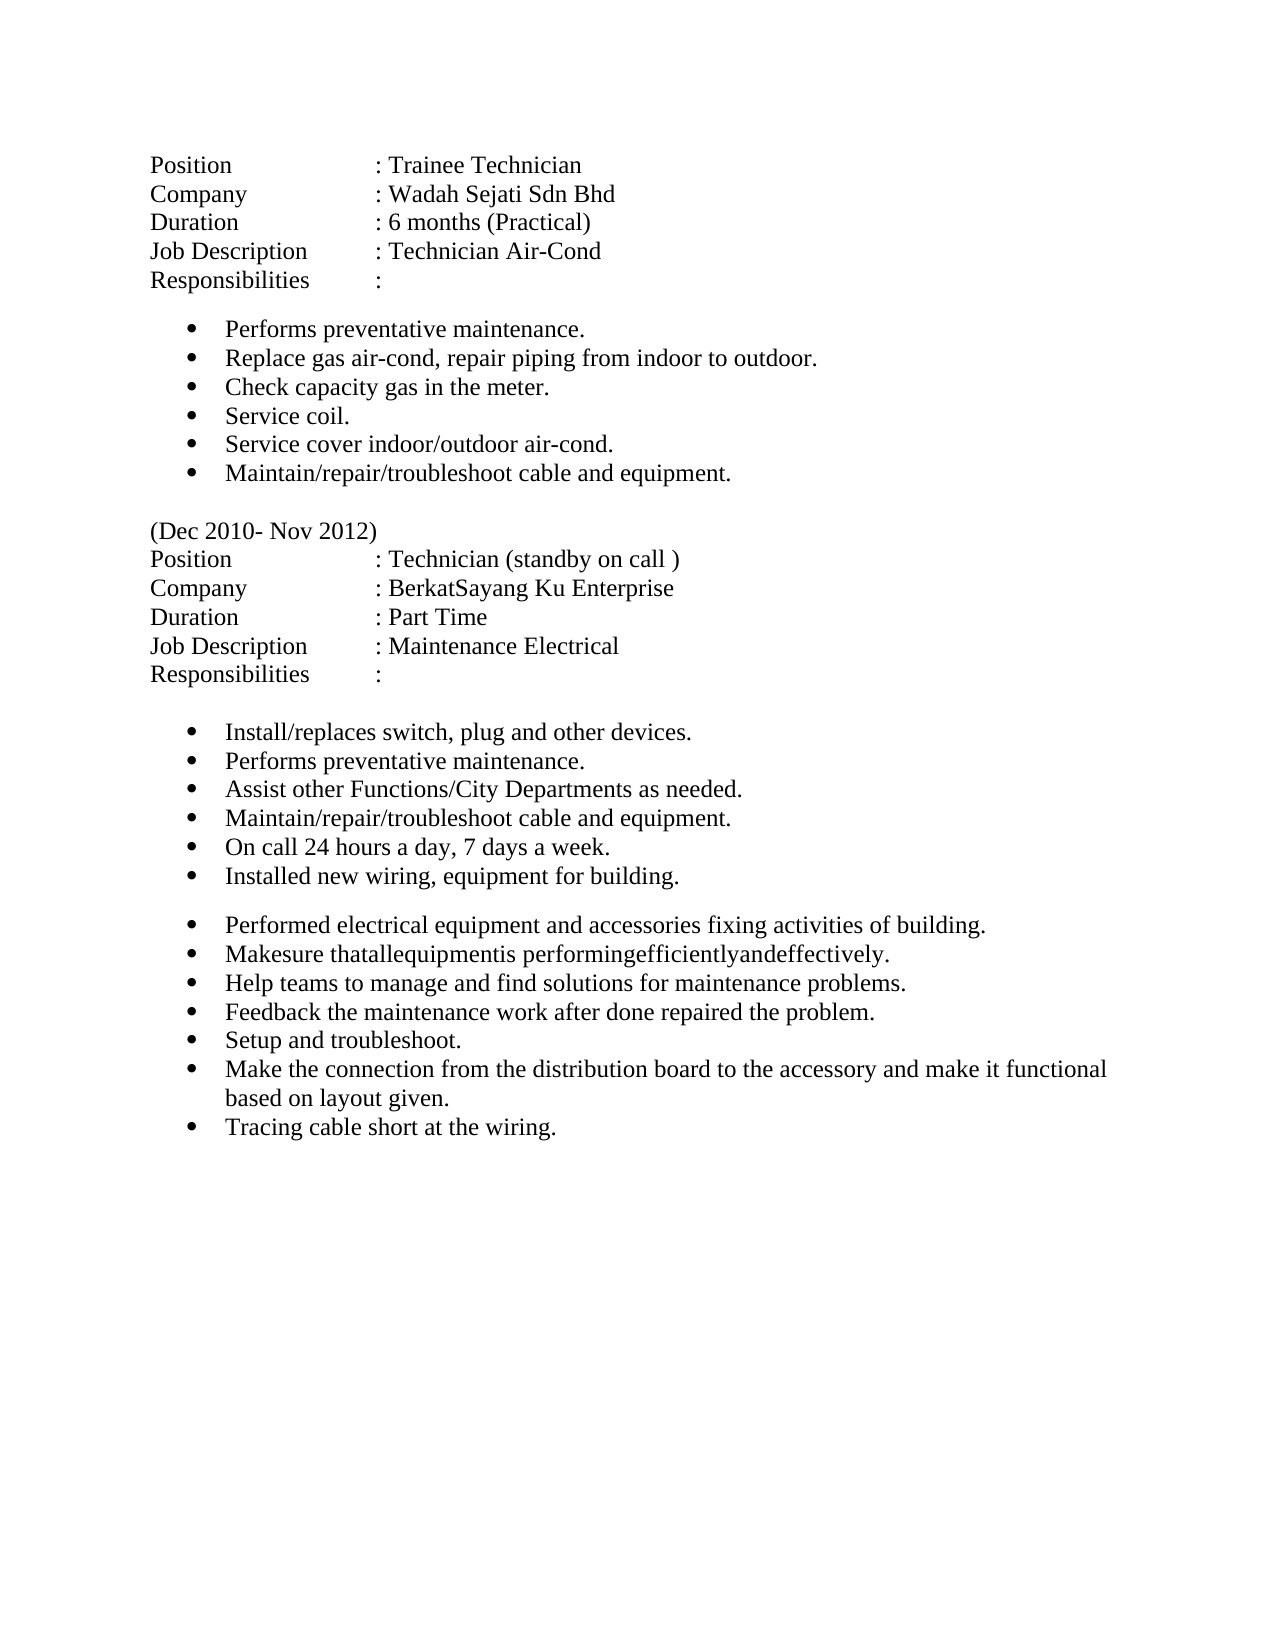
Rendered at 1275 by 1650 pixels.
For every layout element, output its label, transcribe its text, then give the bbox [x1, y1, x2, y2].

text Company : Wadah Sejati Sdn Bhd [150, 179, 1162, 207]
list Maintain/repair/troubleshoot cable and equipment. [187, 458, 1125, 487]
list Make the connection from the distribution board to the accessory and make it functional based on layout given. [187, 1054, 1125, 1112]
list Service coil. [187, 401, 1125, 429]
text Responsibilities : [150, 659, 1125, 688]
text Position : Technician (standby on call ) [150, 544, 1125, 573]
list Check capacity gas in the meter. [187, 372, 1125, 401]
list Help teams to manage and find solutions for maintenance problems. [187, 968, 1125, 997]
text Company : BerkatSayang Ku Enterprise [150, 573, 1125, 602]
list Feedback the maintenance work after done repaired the problem. [187, 997, 1125, 1025]
list Replace gas air-cond, repair piping from indoor to outdoor. [187, 343, 1125, 372]
text Duration : Part Time [150, 602, 1125, 631]
list Tracing cable short at the wiring. [187, 1112, 1125, 1140]
text Job Description : Technician Air-Cond [150, 236, 1162, 265]
list On call 24 hours a day, 7 days a week. [150, 832, 1125, 861]
text Job Description : Maintenance Electrical [150, 631, 1125, 659]
text Responsibilities : [150, 265, 1125, 294]
list Assist other Functions/City Departments as needed. [150, 774, 1125, 803]
list Installed new wiring, equipment for building. [187, 861, 1125, 889]
list Makesure thatallequipmentis performingefficientlyandeffectively. [187, 939, 1125, 968]
list Performs preventative maintenance. [187, 314, 1125, 343]
text Duration : 6 months (Practical) [106, 207, 1162, 236]
list Performs preventative maintenance. [150, 746, 1125, 774]
text Position : Trainee Technician [150, 150, 1162, 179]
list Install/replaces switch, plug and other devices. [150, 717, 1125, 746]
text (Dec 2010- Nov 2012) [150, 516, 1125, 544]
list Service cover indoor/outdoor air-cond. [187, 429, 1125, 458]
list Performed electrical equipment and accessories fixing activities of building. [187, 910, 1125, 939]
list Setup and troubleshoot. [187, 1025, 1125, 1054]
list Maintain/repair/troubleshoot cable and equipment. [150, 803, 1125, 832]
